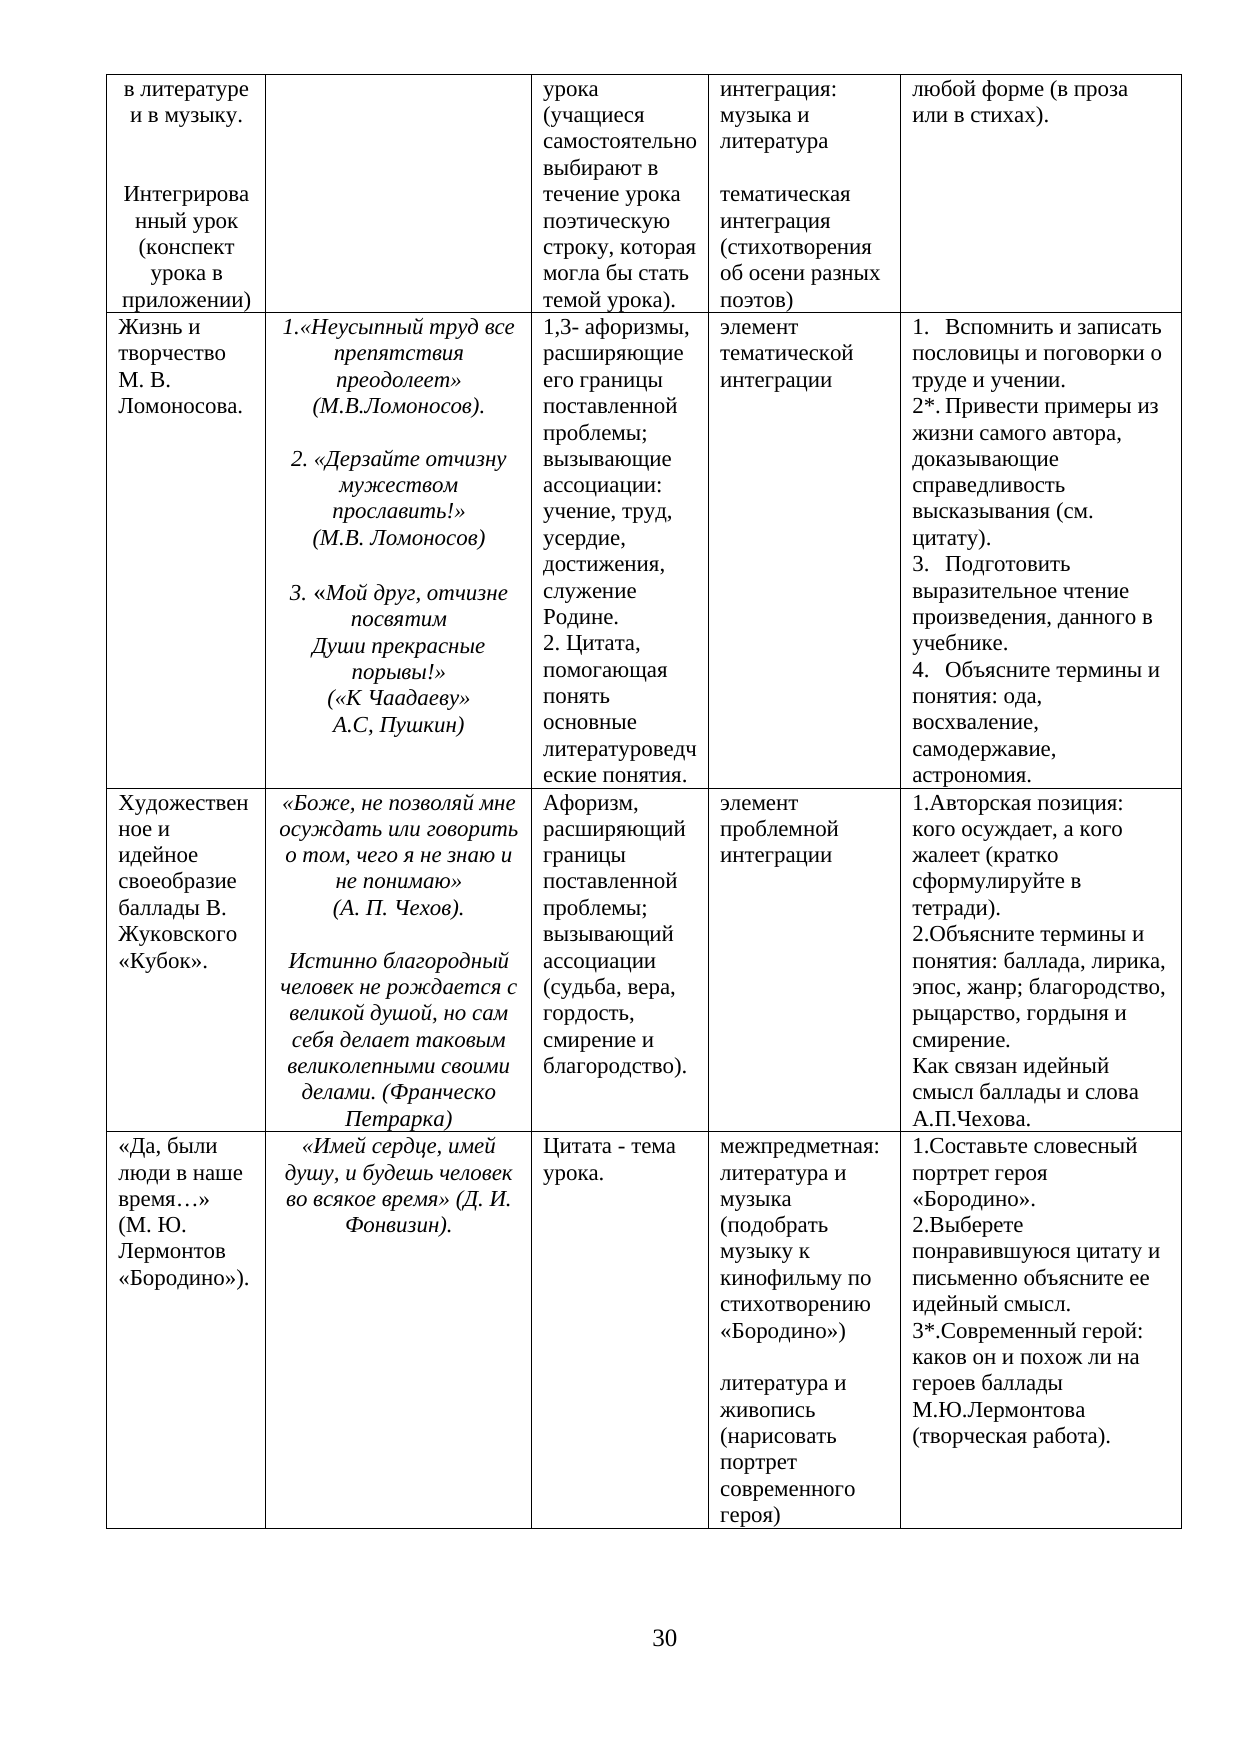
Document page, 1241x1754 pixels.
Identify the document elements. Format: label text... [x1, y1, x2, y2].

table_cell 1. Вспомнить и записать пословицы и поговорки о труде и учении. 2*. Привести примеры из жизни самого автора, доказывающие справедливость высказывания (см. цитату). 3. Подготовить выразительное чтение произведения, данного в учебнике. 4. Объясните термины и понятия: ода, восхваление, самодержавие, астрономия. [901, 313, 1181, 787]
table_cell Художественное и идейное своеобразие баллады В. Жуковского «Кубок». [107, 789, 265, 1131]
table_cell «Боже, не позволяй мне осуждать или говорить о том, чего я не знаю и не понимаю» (А. П. Чехов). Истинно благородный человек не рождается с великой душой, но сам себя делает таковым великолепными своими делами. (Франческо Петрарка) [266, 789, 531, 1131]
table_cell 1,3- афоризмы, расширяющие его границы поставленной проблемы; вызывающие ассоциации: учение, труд, усердие, достижения, служение Родине. 2. Цитата, помогающая понять основные литературоведческие понятия. [532, 313, 708, 787]
table_cell «Имей сердце, имей душу, и будешь человек во всякое время» (Д. И. Фонвизин). [266, 1132, 531, 1527]
table_cell 1.«Неусыпный труд все препятствия преодолеет» (М.В.Ломоносов). 2. «Дерзайте отчизну мужеством прославить!» (М.В. Ломоносов) 3. «Мой друг, отчизне посвятим Души прекрасные порывы!» («К Чаадаеву» А.С, Пушкин) [266, 313, 531, 787]
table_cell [709, 75, 900, 312]
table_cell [901, 75, 1181, 312]
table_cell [532, 75, 708, 312]
table_cell Афоризм, расширяющий границы поставленной проблемы; вызывающий ассоциации (судьба, вера, гордость, смирение и благородство). [532, 789, 708, 1131]
table_cell «Да, были люди в наше время…» (М. Ю. Лермонтов «Бородино»). [107, 1132, 265, 1527]
table_cell Жизнь и творчество М. В. Ломоносова. [107, 313, 265, 787]
table_cell 1.Авторская позиция: кого осуждает, а кого жалеет (кратко сформулируйте в тетради). 2.Объясните термины и понятия: баллада, лирика, эпос, жанр; благородство, рыцарство, гордыня и смирение. Как связан идейный смысл баллады и слова А.П.Чехова. [901, 789, 1181, 1131]
table_cell элемент проблемной интеграции [709, 789, 900, 1131]
table_cell 1.Составьте словесный портрет героя «Бородино». 2.Выберете понравившуюся цитату и письменно объясните ее идейный смысл. 3*.Современный герой: каков он и похож ли на героев баллады М.Ю.Лермонтова (творческая работа). [901, 1132, 1181, 1527]
table_cell элемент тематической интеграции [709, 313, 900, 787]
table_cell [107, 75, 265, 312]
table_cell Цитата - тема урока. [532, 1132, 708, 1527]
table_cell межпредметная: литература и музыка (подобрать музыку к кинофильму по стихотворению «Бородино») литература и живопись (нарисовать портрет современного героя) [709, 1132, 900, 1527]
table_cell [266, 75, 531, 312]
